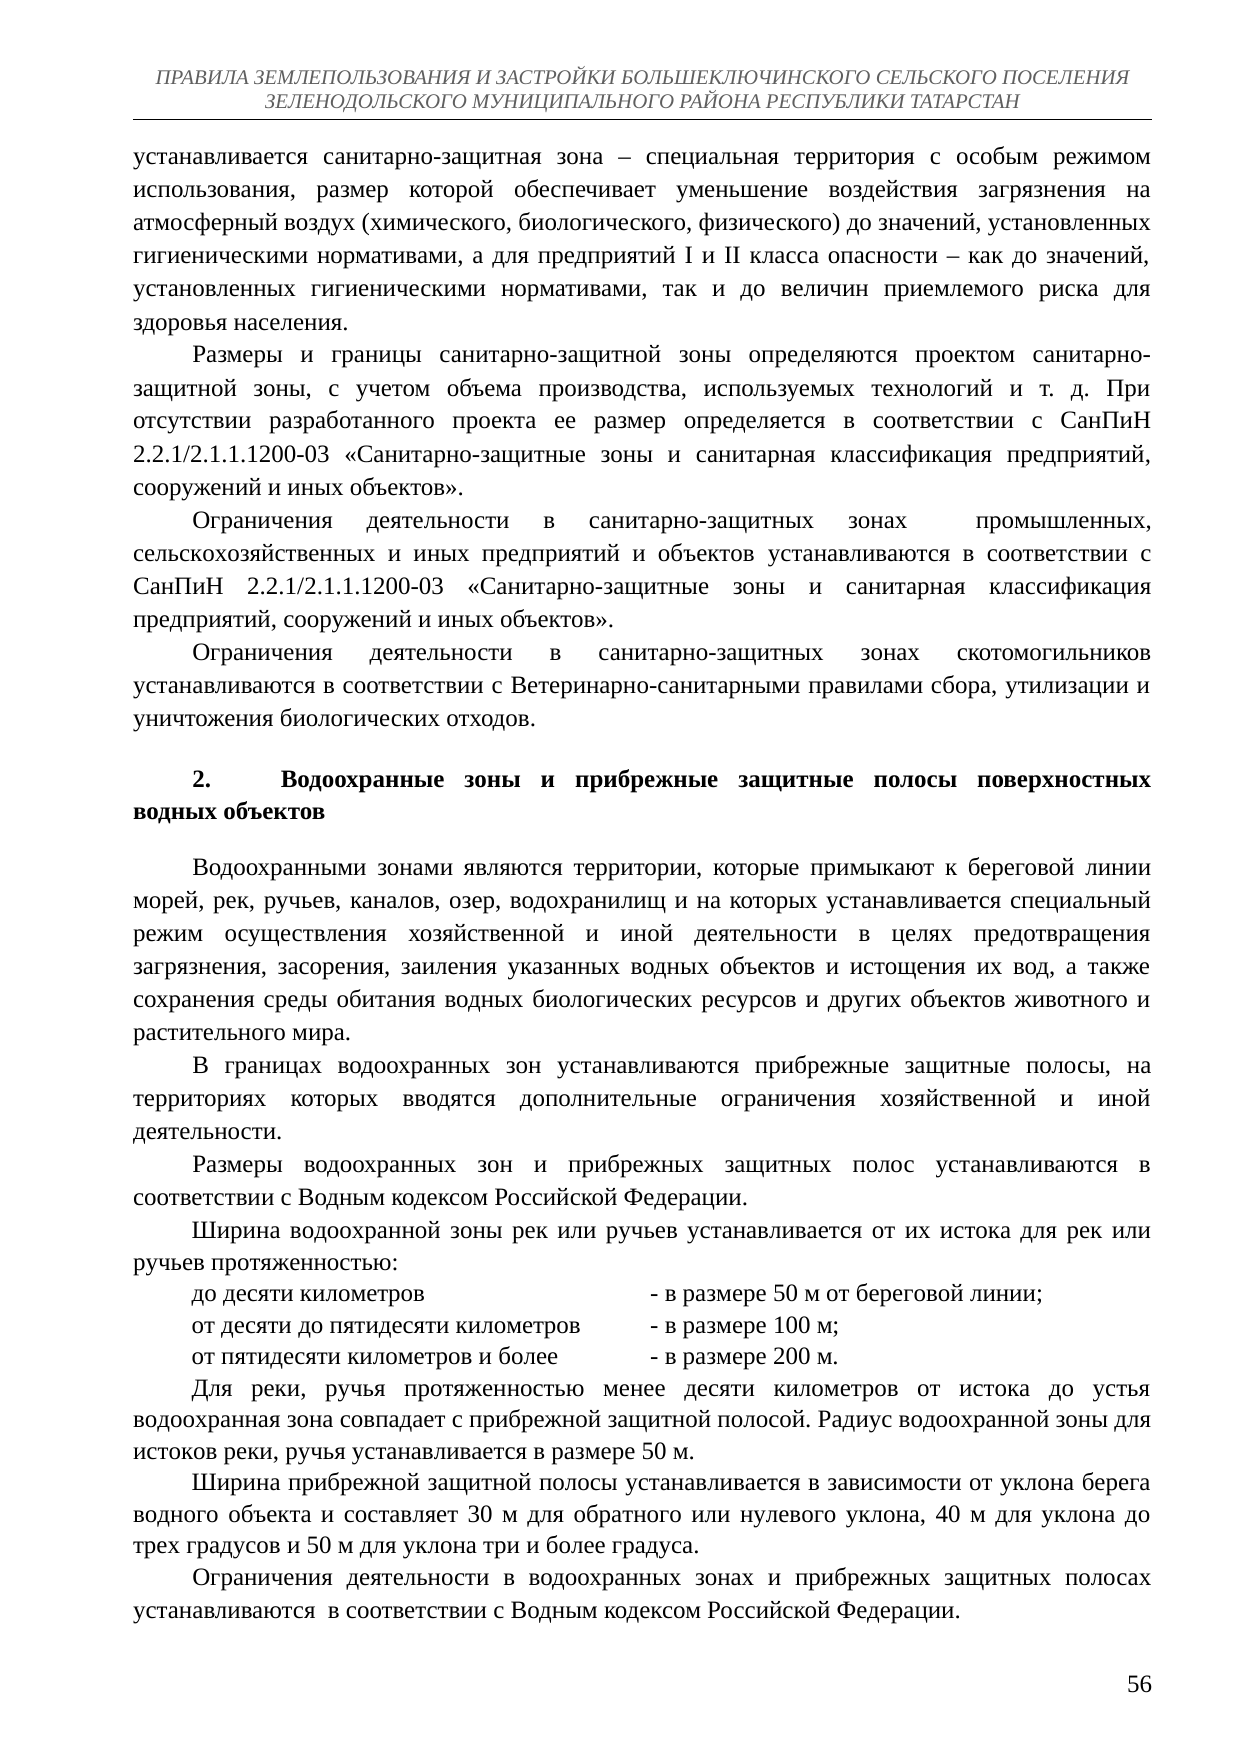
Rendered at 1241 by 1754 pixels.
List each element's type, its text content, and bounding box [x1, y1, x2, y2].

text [133, 141, 1152, 335]
text Для реки, ручья протяженностью менее десяти километров от истока до устья водоохранная зона совпадает с прибрежной защитной полосой. Радиус водоохранной зоны для истоков реки, ручья устанавливается в размере 50 м. [133, 1373, 1152, 1465]
text Ширина прибрежной защитной полосы устанавливается в зависимости от уклона берега водного объекта и составляет 30 м для обратного или нулевого уклона, 40 м для уклона до трех градусов и 50 м для уклона три и более градуса. [133, 1467, 1152, 1559]
text Ограничения деятельности в санитарно-защитных зонах скотомогильников устанавливаются в соответствии с Ветеринарно-санитарными правилами сбора, утилизации и уничтожения биологических отходов. [133, 637, 1152, 732]
text Ширина водоохранной зоны рек или ручьев устанавливается от их истока для рек или ручьев протяженностью: [133, 1215, 1152, 1275]
text от пятидесяти километров и более - в размере 200 м. [133, 1341, 1152, 1370]
text В границах водоохранных зон устанавливаются прибрежные защитные полосы, на территориях которых вводятся дополнительные ограничения хозяйственной и иной деятельности. [133, 1050, 1152, 1145]
text Размеры и границы санитарно-защитной зоны определяются проектом санитарно-защитной зоны, с учетом объема производства, используемых технологий и т. д. При отсутствии разработанного проекта ее размер определяется в соответствии с СанПиН 2.2.1/2.1.1.1200-03 «Санитарно-защитные зоны и санитарная классификация предприятий, сооружений и иных объектов». [133, 339, 1152, 500]
text до десяти километров - в размере 50 м от береговой линии; [133, 1278, 1152, 1307]
text от десяти до пятидесяти километров - в размере 100 м; [133, 1310, 1152, 1338]
text Ограничения деятельности в санитарно-защитных зонах промышленных, сельскохозяйственных и иных предприятий и объектов устанавливаются в соответствии с СанПиН 2.2.1/2.1.1.1200-03 «Санитарно-защитные зоны и санитарная классификация предприятий, сооружений и иных объектов». [133, 505, 1152, 632]
text Ограничения деятельности в водоохранных зонах и прибрежных защитных полосах устанавливаются в соответствии с Водным кодексом Российской Федерации. [133, 1562, 1152, 1624]
text Размеры водоохранных зон и прибрежных защитных полос устанавливаются в соответствии с Водным кодексом Российской Федерации. [133, 1149, 1152, 1211]
text Водоохранными зонами являются территории, которые примыкают к береговой линии морей, рек, ручьев, каналов, озер, водохранилищ и на которых устанавливается специальный режим осуществления хозяйственной и иной деятельности в целях предотвращения загрязнения, засорения, заиления указанных водных объектов и истощения их вод, а также сохранения среды обитания водных биологических ресурсов и других объектов животного и растительного мира. [133, 852, 1152, 1046]
list Водоохранные зоны и прибрежные защитные полосы поверхностных водных объектов [133, 764, 1152, 825]
